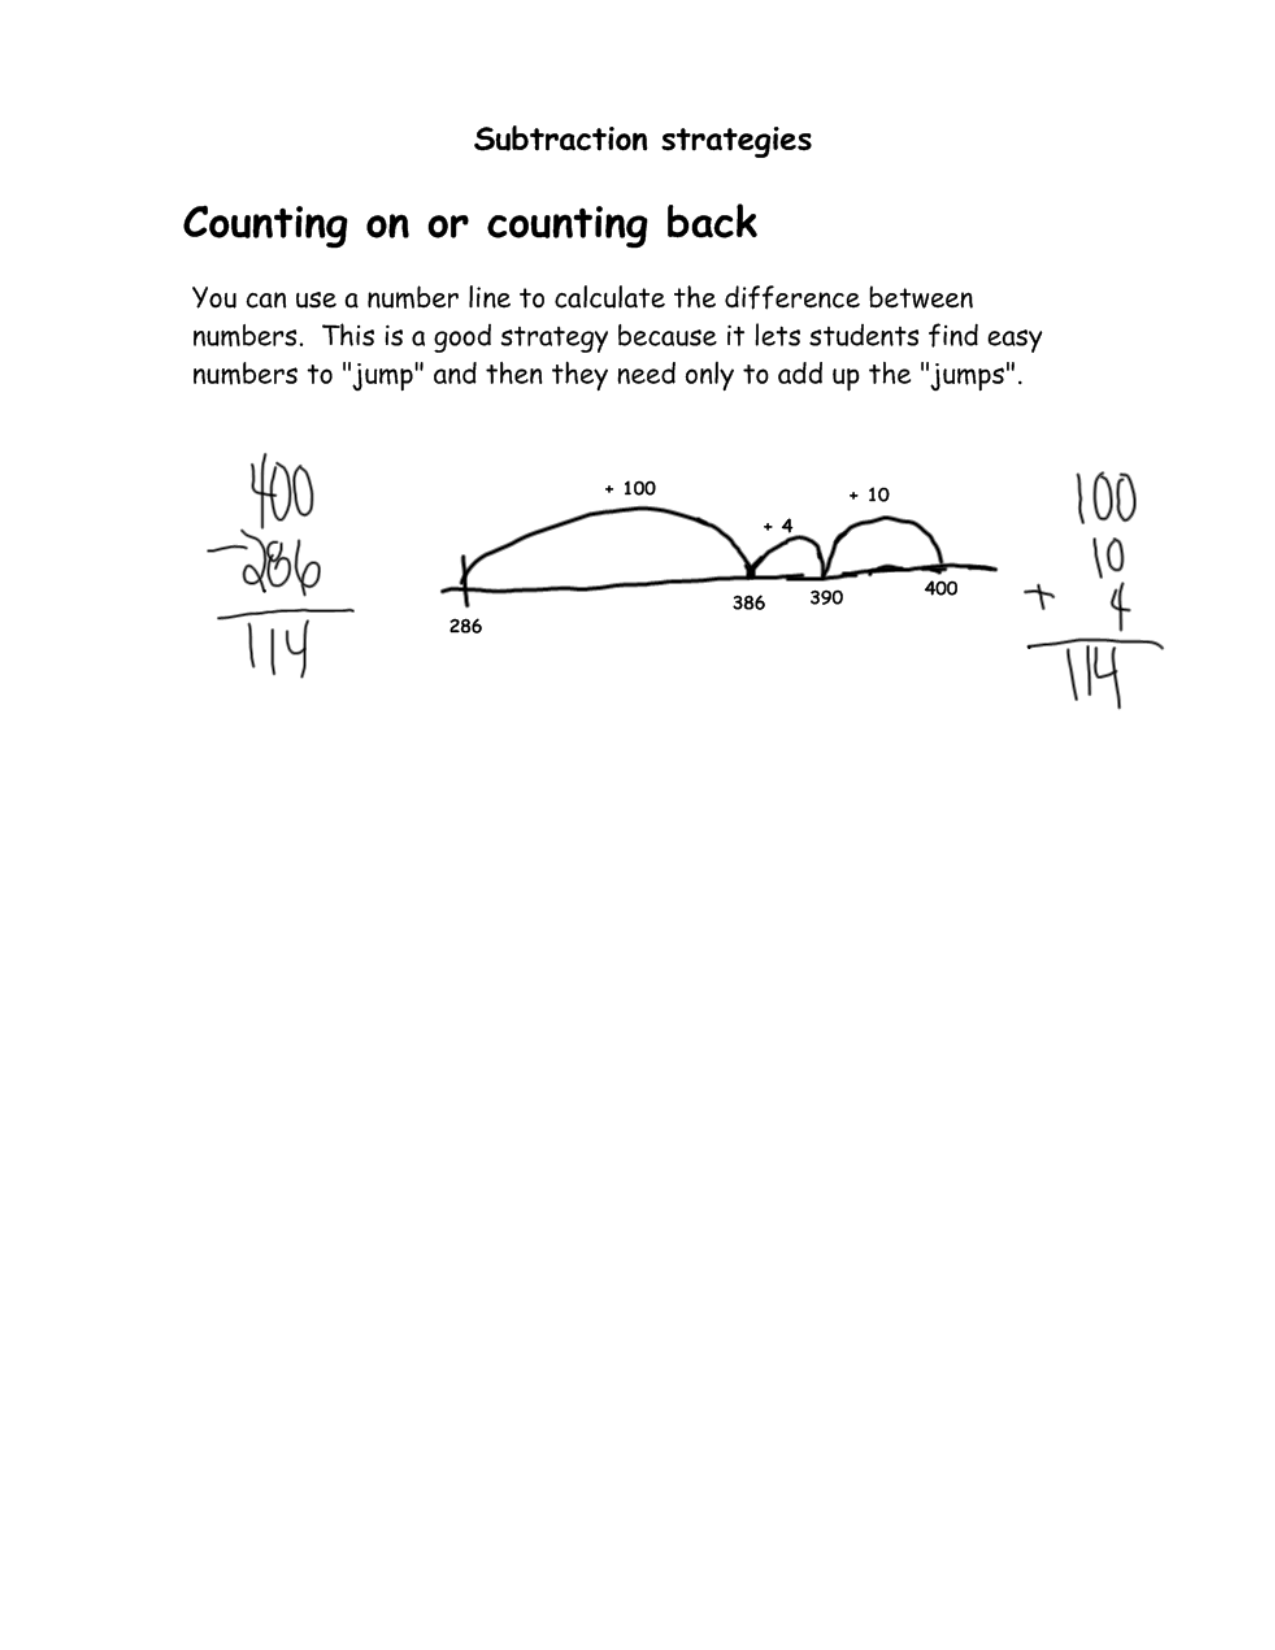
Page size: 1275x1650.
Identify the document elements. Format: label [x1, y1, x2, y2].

picture [147, 59, 1216, 761]
